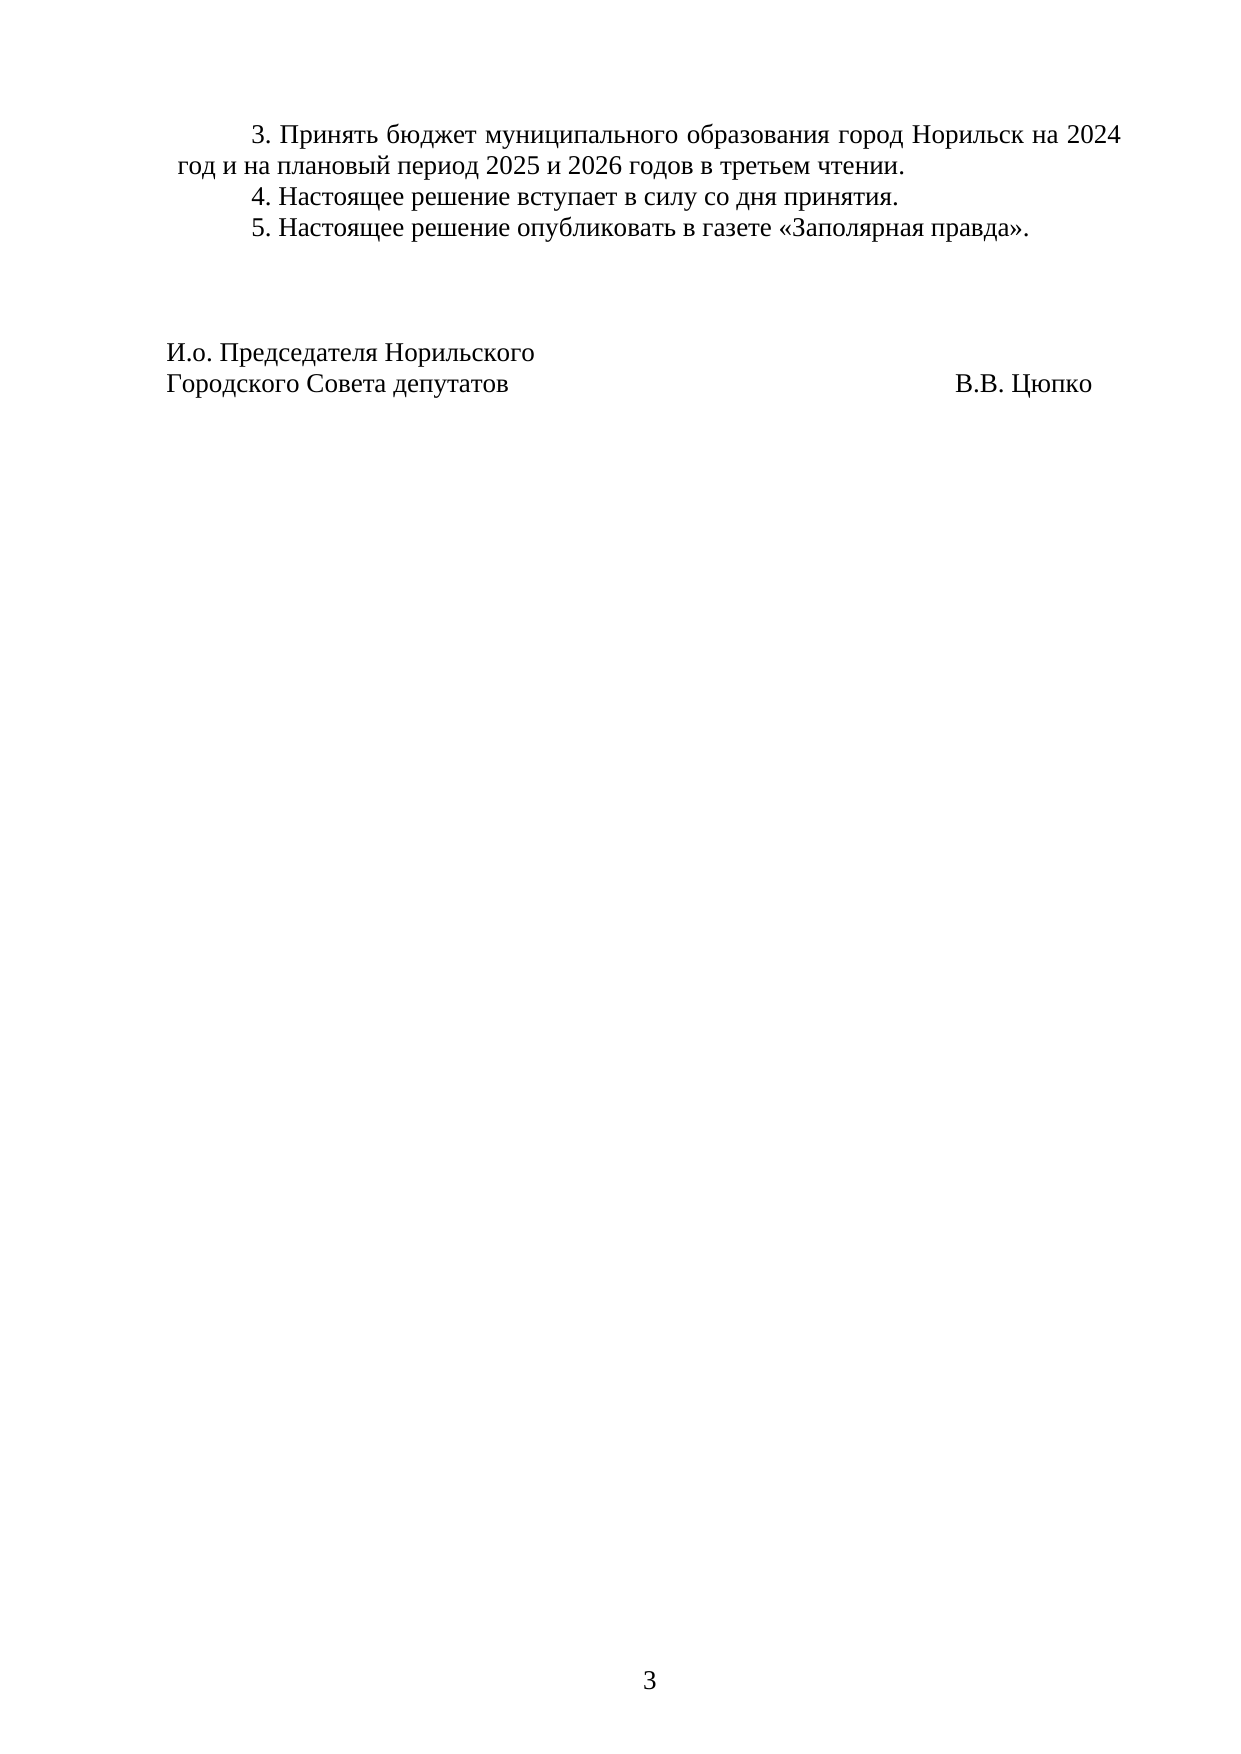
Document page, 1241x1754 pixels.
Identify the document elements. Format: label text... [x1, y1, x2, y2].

text Городского Совета депутатов В.В. Цюпко [166, 367, 1122, 398]
text И.о. Председателя Норильского [166, 336, 1122, 367]
text 3. Принять бюджет муниципального образования город Норильск на 2024 год и на плановый период 2025 и 2026 годов в третьем чтении. [177, 118, 1122, 180]
text 5. Настоящее решение опубликовать в газете «Заполярная правда». [177, 212, 1122, 243]
text 4. Настоящее решение вступает в силу со дня принятия. [177, 180, 1122, 212]
